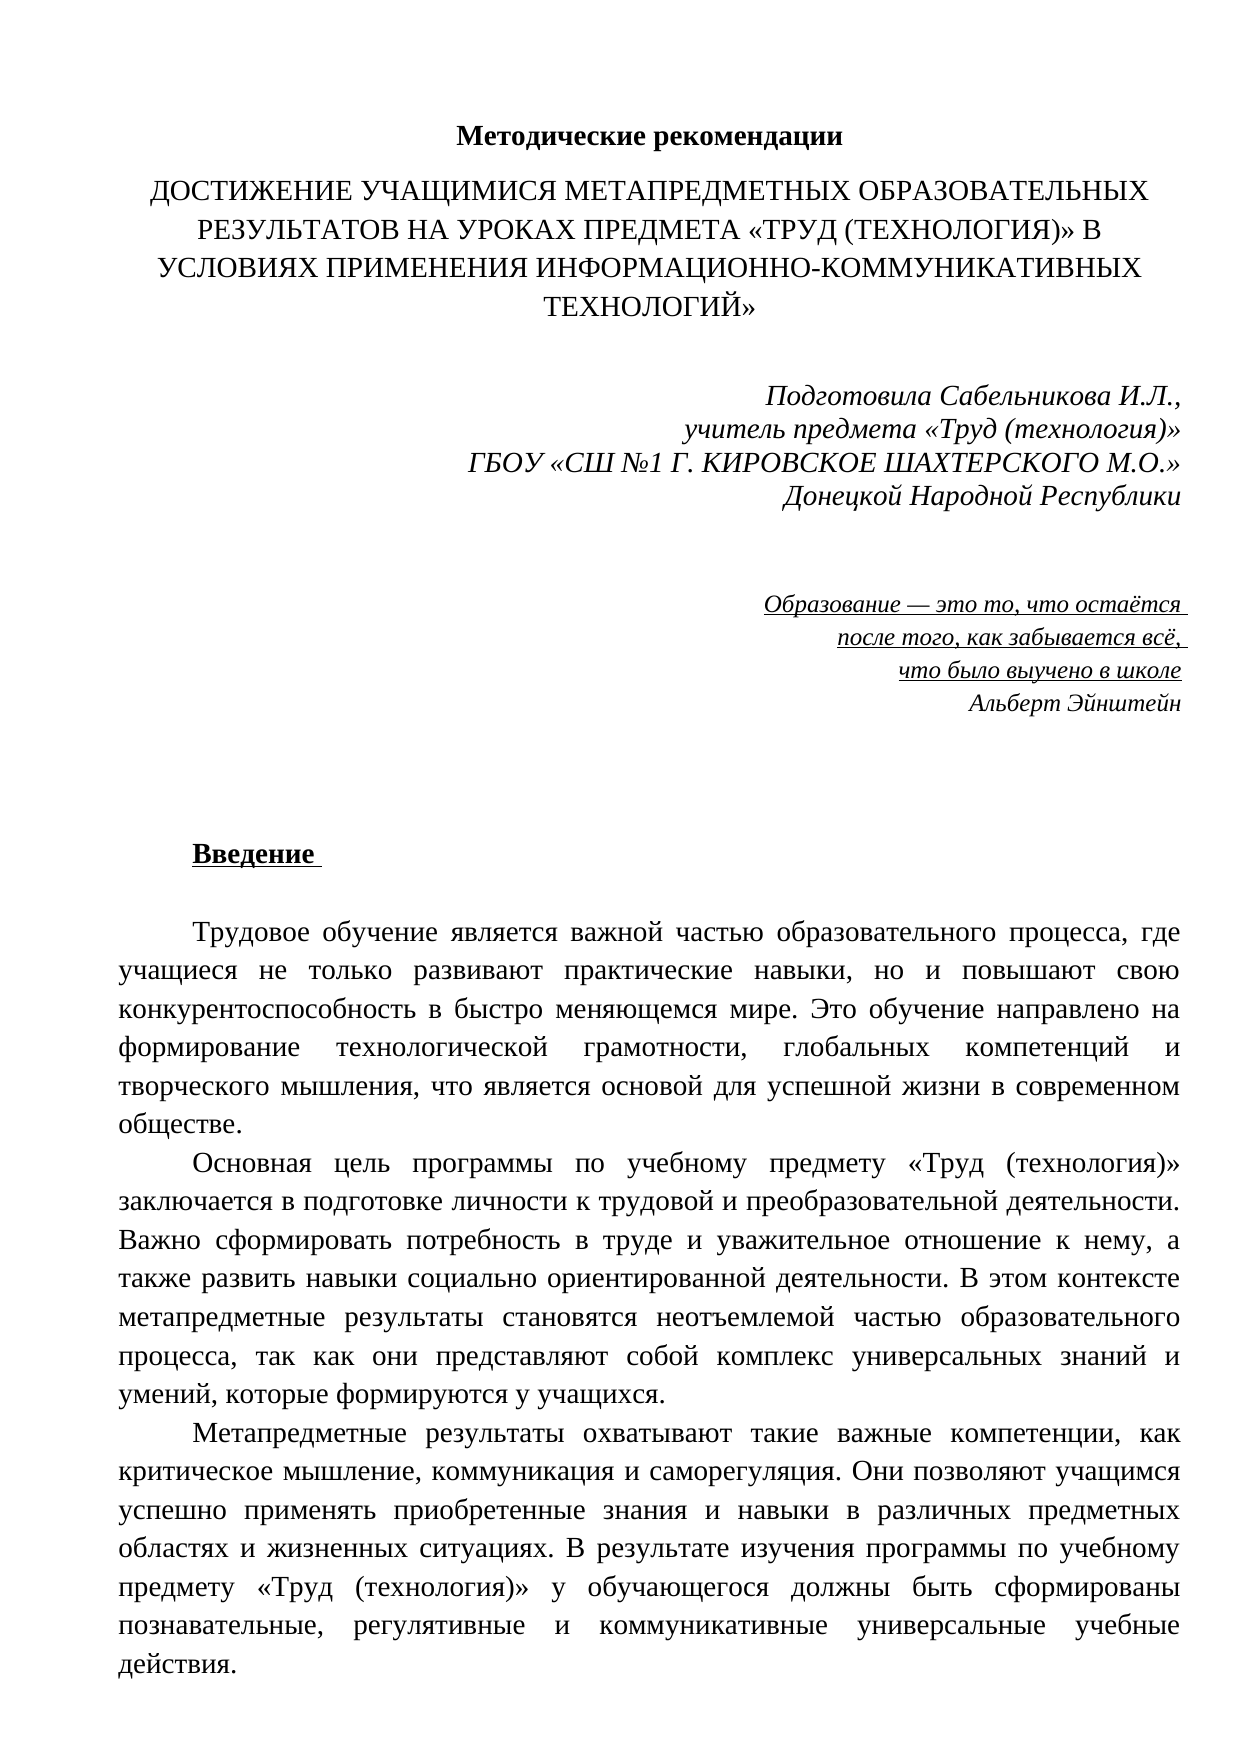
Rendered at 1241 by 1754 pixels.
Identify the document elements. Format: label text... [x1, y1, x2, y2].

text Образование — это то, что остаётся [177, 589, 1181, 618]
text Метапредметные результаты охватывают такие важные компетенции, как критическое мышление, коммуникация и саморегуляция. Они позволяют учащимся успешно применять приобретенные знания и навыки в различных предметных областях и жизненных ситуациях. В результате изучения программы по учебному предмету «Труд (технология)» у обучающегося должны быть сформированы познавательные, регулятивные и коммуникативные универсальные учебные действия. [118, 1415, 1181, 1679]
text ДОСТИЖЕНИЕ УЧАЩИМИСЯ МЕТАПРЕДМЕТНЫХ ОБРАЗОВАТЕЛЬНЫХ РЕЗУЛЬТАТОВ НА УРОКАХ ПРЕДМЕТА «ТРУД (ТЕХНОЛОГИЯ)» В УСЛОВИЯХ ПРИМЕНЕНИЯ ИНФОРМАЦИОННО-КОММУНИКАТИВНЫХ ТЕХНОЛОГИЙ» [118, 173, 1181, 322]
text Подготовила Сабельникова И.Л., [118, 378, 1181, 411]
text Методические рекомендации [118, 118, 1181, 152]
text учитель предмета «Труд (технология)» [118, 411, 1181, 445]
text после того, как забывается всё, [177, 622, 1181, 651]
text Трудовое обучение является важной частью образовательного процесса, где учащиеся не только развивают практические навыки, но и повышают свою конкурентоспособность в быстро меняющемся мире. Это обучение направлено на формирование технологической грамотности, глобальных компетенций и творческого мышления, что является основой для успешной жизни в современном обществе. [118, 914, 1181, 1140]
text Основная цель программы по учебному предмету «Труд (технология)» заключается в подготовке личности к трудовой и преобразовательной деятельности. Важно сформировать потребность в труде и уважительное отношение к нему, а также развить навыки социально ориентированной деятельности. В этом контексте метапредметные результаты становятся неотъемлемой частью образовательного процесса, так как они представляют собой комплекс универсальных знаний и умений, которые формируются у учащихся. [118, 1145, 1181, 1410]
text Донецкой Народной Республики [118, 478, 1181, 512]
text ГБОУ «СШ №1 Г. КИРОВСКОЕ ШАХТЕРСКОГО М.О.» [118, 445, 1181, 478]
text Введение [118, 837, 1181, 870]
text Альберт Эйнштейн [177, 688, 1181, 717]
text что было выучено в школе [177, 655, 1181, 684]
